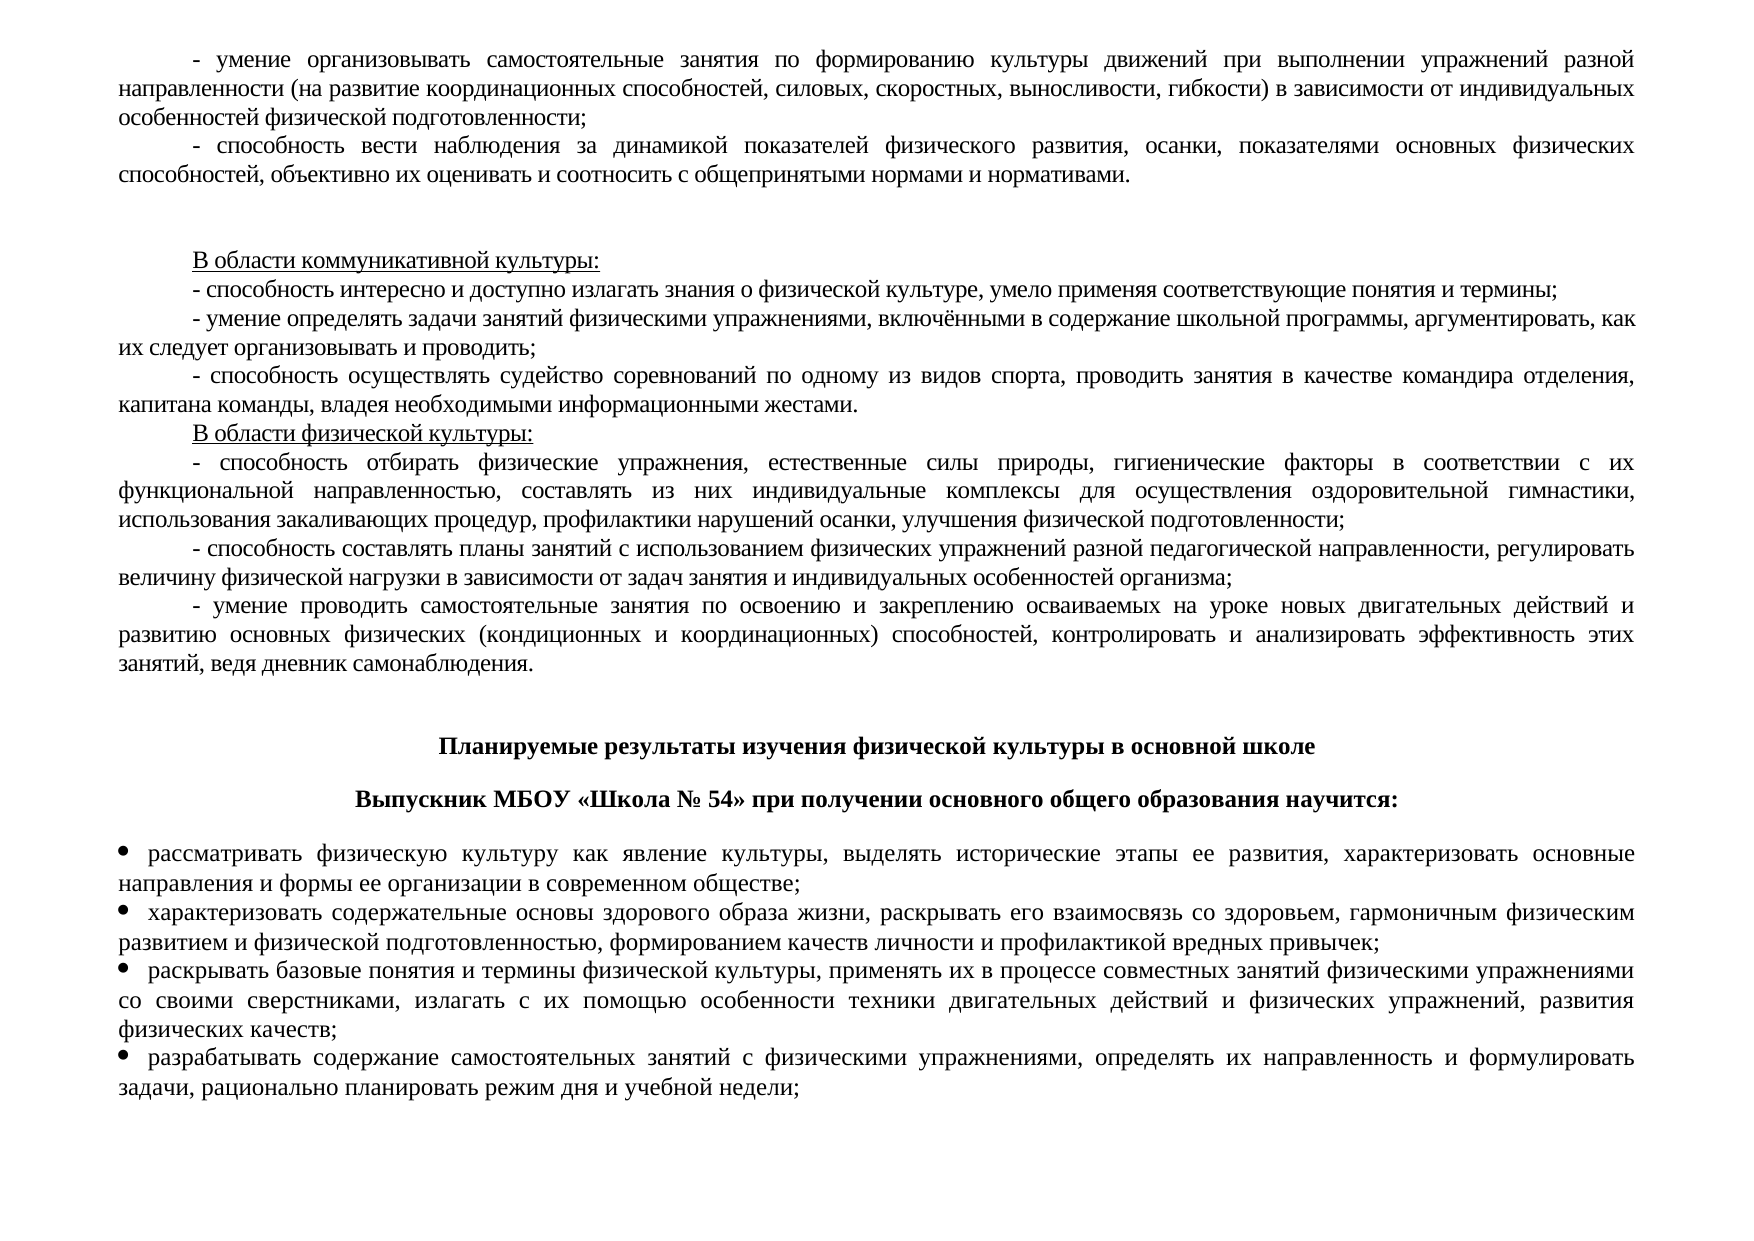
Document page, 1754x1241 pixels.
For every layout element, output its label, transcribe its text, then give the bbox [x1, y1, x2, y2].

list характеризовать содержательные основы здорового образа жизни, раскрывать его взаимосвязь со здоровьем, гармоничным физическим развитием и физической подготовленностью, формированием качеств личности и профилактикой вредных привычек; [118, 897, 1636, 955]
text - умение определять задачи занятий физическими упражнениями, включёнными в содержание школьной программы, аргументировать, как их следует организовывать и проводить; [118, 303, 1636, 361]
list рассматривать физическую культуру как явление культуры, выделять исторические этапы ее развития, характеризовать основные направления и формы ее организации в современном обществе; [118, 838, 1636, 897]
text - умение организовывать самостоятельные занятия по формированию культуры движений при выполнении упражнений разной направленности (на развитие координационных способностей, силовых, скоростных, выносливости, гибкости) в зависимости от индивидуальных особенностей физической подготовленности; [118, 44, 1636, 131]
list раскрывать базовые понятия и термины физической культуры, применять их в процессе совместных занятий физическими упражнениями со своими сверстниками, излагать с их помощью особенности техники двигательных действий и физических упражнений, развития физических качеств; [118, 955, 1636, 1042]
text - способность составлять планы занятий с использованием физических упражнений разной педагогической направленности, регулировать величину физической нагрузки в зависимости от задач занятия и индивидуальных особенностей организма; [118, 533, 1636, 591]
text - умение проводить самостоятельные занятия по освоению и закреплению осваиваемых на уроке новых двигательных действий и развитию основных физических (кондиционных и координационных) способностей, контролировать и анализировать эффективность этих занятий, ведя дневник самонаблюдения. [118, 591, 1636, 677]
text - способность осуществлять судейство соревнований по одному из видов спорта, проводить занятия в качестве командира отделения, капитана команды, владея необходимыми информационными жестами. [118, 361, 1636, 418]
text - способность вести наблюдения за динамикой показателей физического развития, осанки, показателями основных физических способностей, объективно их оценивать и соотносить с общепринятыми нормами и нормативами. [118, 131, 1636, 188]
text В области коммуникативной культуры: [118, 246, 1636, 274]
text Планируемые результаты изучения физической культуры в основной школе [118, 731, 1636, 759]
text - способность отбирать физические упражнения, естественные силы природы, гигиенические факторы в соответствии с их функциональной направленностью, составлять из них индивидуальные комплексы для осуществления оздоровительной гимнастики, использования закаливающих процедур, профилактики нарушений осанки, улучшения физической подготовленности; [118, 447, 1636, 533]
text - способность интересно и доступно излагать знания о физической культуре, умело применяя соответствующие понятия и термины; [118, 274, 1636, 303]
text В области физической культуры: [118, 418, 1636, 447]
text Выпускник МБОУ «Школа № 54» при получении основного общего образования научится: [118, 784, 1636, 813]
list разрабатывать содержание самостоятельных занятий с физическими упражнениями, определять их направленность и формулировать задачи, рационально планировать режим дня и учебной недели; [118, 1042, 1636, 1101]
